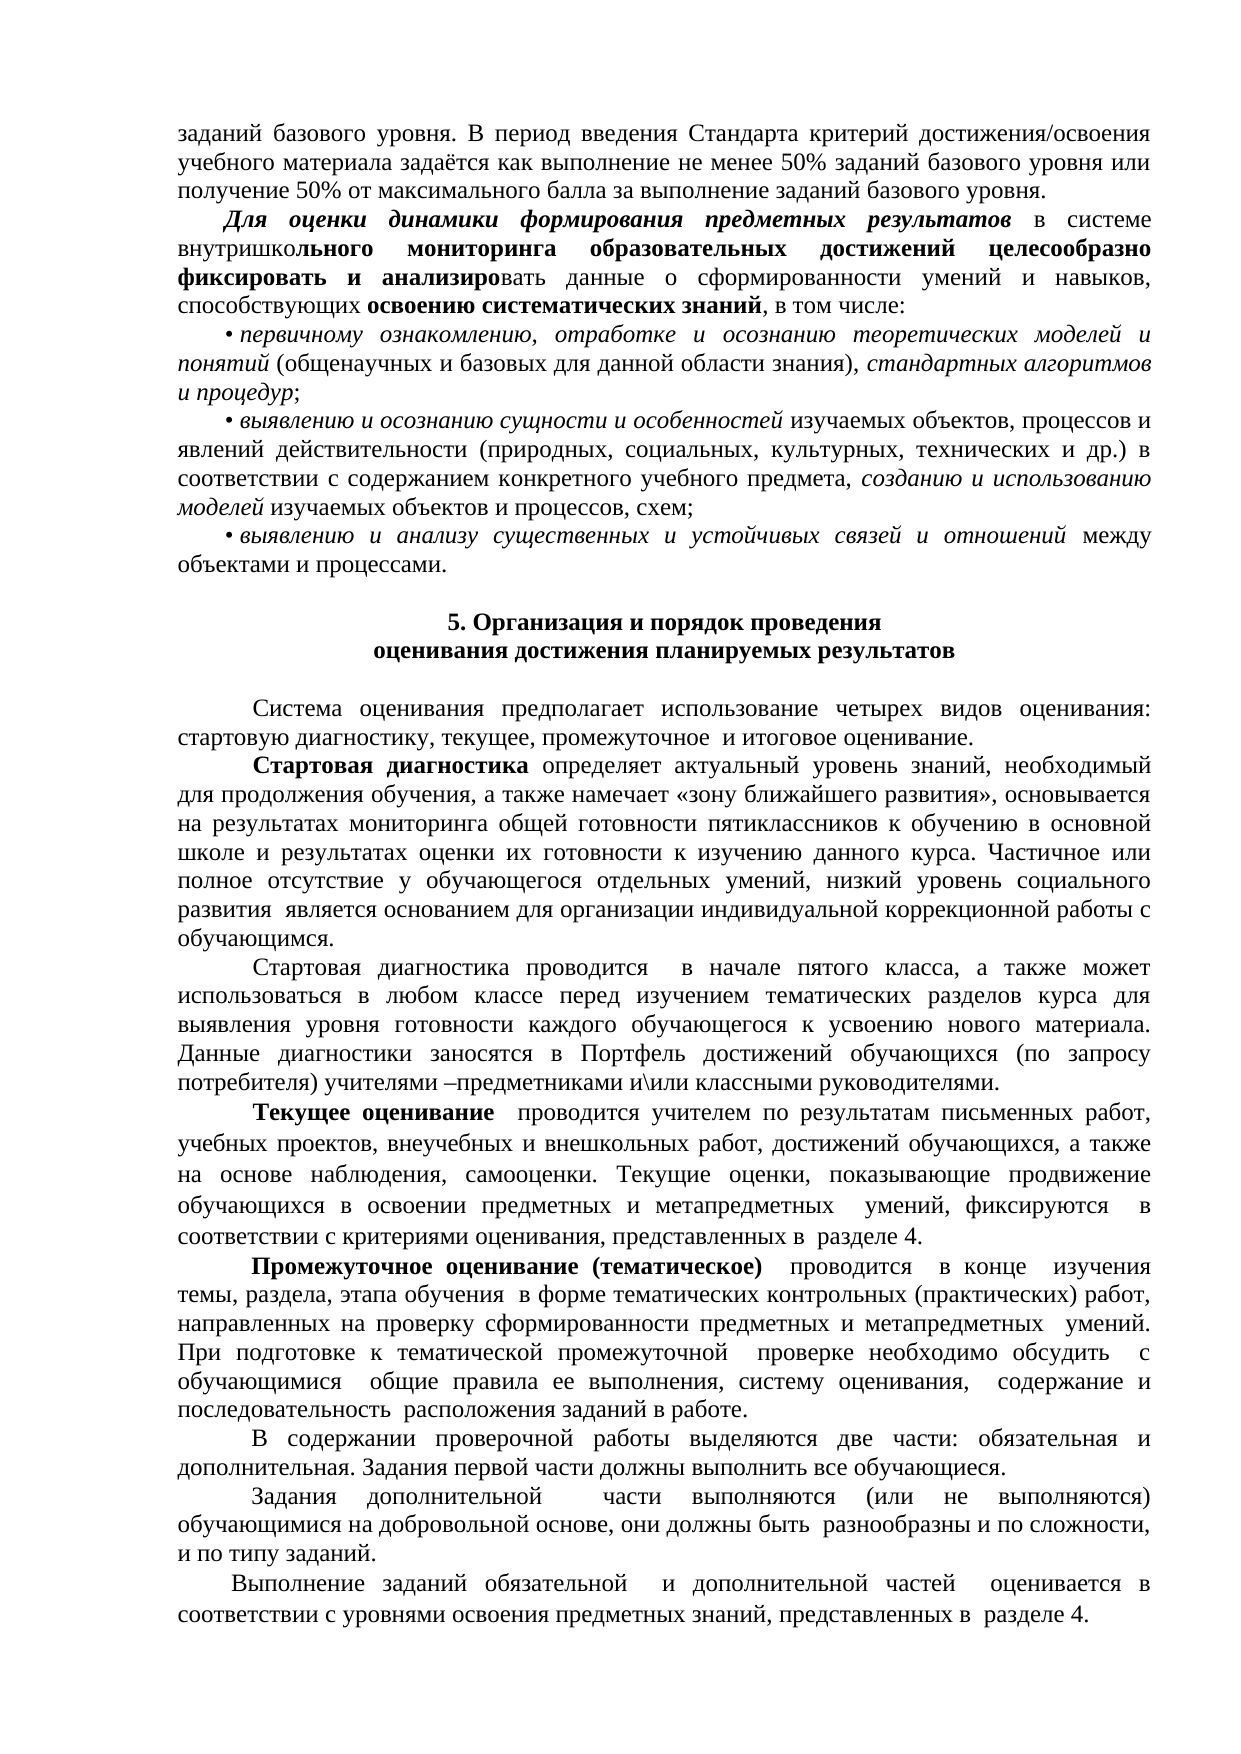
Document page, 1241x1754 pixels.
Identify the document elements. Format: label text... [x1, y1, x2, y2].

text 5. Организация и порядок проведения [177, 607, 1152, 636]
text • первичному ознакомлению, отработке и осознанию теоретических моделей и понятий (общенаучных и базовых для данной области знания), стандартных алгоритмов и процедур; [177, 319, 1152, 406]
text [177, 118, 1152, 204]
text Задания дополнительной части выполняются (или не выполняются) обучающимися на добровольной основе, они должны быть разнообразны и по сложности, и по типу заданий. [177, 1481, 1152, 1567]
text В содержании проверочной работы выделяются две части: обязательная и дополнительная. Задания первой части должны выполнить все обучающиеся. [177, 1423, 1152, 1481]
text • выявлению и анализу существенных и устойчивых связей и отношений между объектами и процессами. [177, 521, 1152, 578]
text Текущее оценивание проводится учителем по результатам письменных работ, учебных проектов, внеучебных и внешкольных работ, достижений обучающихся, а также на основе наблюдения, самооценки. Текущие оценки, показывающие продвижение обучающихся в освоении предметных и метапредметных умений, фиксируются в соответствии с критериями оценивания, представленных в разделе 4. [177, 1096, 1152, 1251]
text Стартовая диагностика проводится в начале пятого класса, а также может использоваться в любом классе перед изучением тематических разделов курса для выявления уровня готовности каждого обучающегося к усвоению нового материала. Данные диагностики заносятся в Портфель достижений обучающихся (по запросу потребителя) учителями –предметниками и\или классными руководителями. [177, 952, 1152, 1096]
text Система оценивания предполагает использование четырех видов оценивания: стартовую диагностику, текущее, промежуточное и итоговое оценивание. [177, 693, 1152, 751]
text • выявлению и осознанию сущности и особенностей изучаемых объектов, процессов и явлений действительности (природных, социальных, культурных, технических и др.) в соответствии с содержанием конкретного учебного предмета, созданию и использованию моделей изучаемых объектов и процессов, схем; [177, 406, 1152, 521]
text Для оценки динамики формирования предметных результатов в системе внутришкольного мониторинга образовательных достижений целесообразно фиксировать и анализировать данные о сформированности умений и навыков, способствующих освоению систематических знаний, в том числе: [177, 204, 1152, 319]
text оценивания достижения планируемых результатов [177, 636, 1152, 664]
text Промежуточное оценивание (тематическое) проводится в конце изучения темы, раздела, этапа обучения в форме тематических контрольных (практических) работ, направленных на проверку сформированности предметных и метапредметных умений. При подготовке к тематической промежуточной проверке необходимо обсудить с обучающимися общие правила ее выполнения, систему оценивания, содержание и последовательность расположения заданий в работе. [177, 1251, 1152, 1423]
text Выполнение заданий обязательной и дополнительной частей оценивается в соответствии с уровнями освоения предметных знаний, представленных в разделе 4. [177, 1567, 1152, 1629]
text Стартовая диагностика определяет актуальный уровень знаний, необходимый для продолжения обучения, а также намечает «зону ближайшего развития», основывается на результатах мониторинга общей готовности пятиклассников к обучению в основной школе и результатах оценки их готовности к изучению данного курса. Частичное или полное отсутствие у обучающегося отдельных умений, низкий уровень социального развития является основанием для организации индивидуальной коррекционной работы с обучающимся. [177, 751, 1152, 952]
